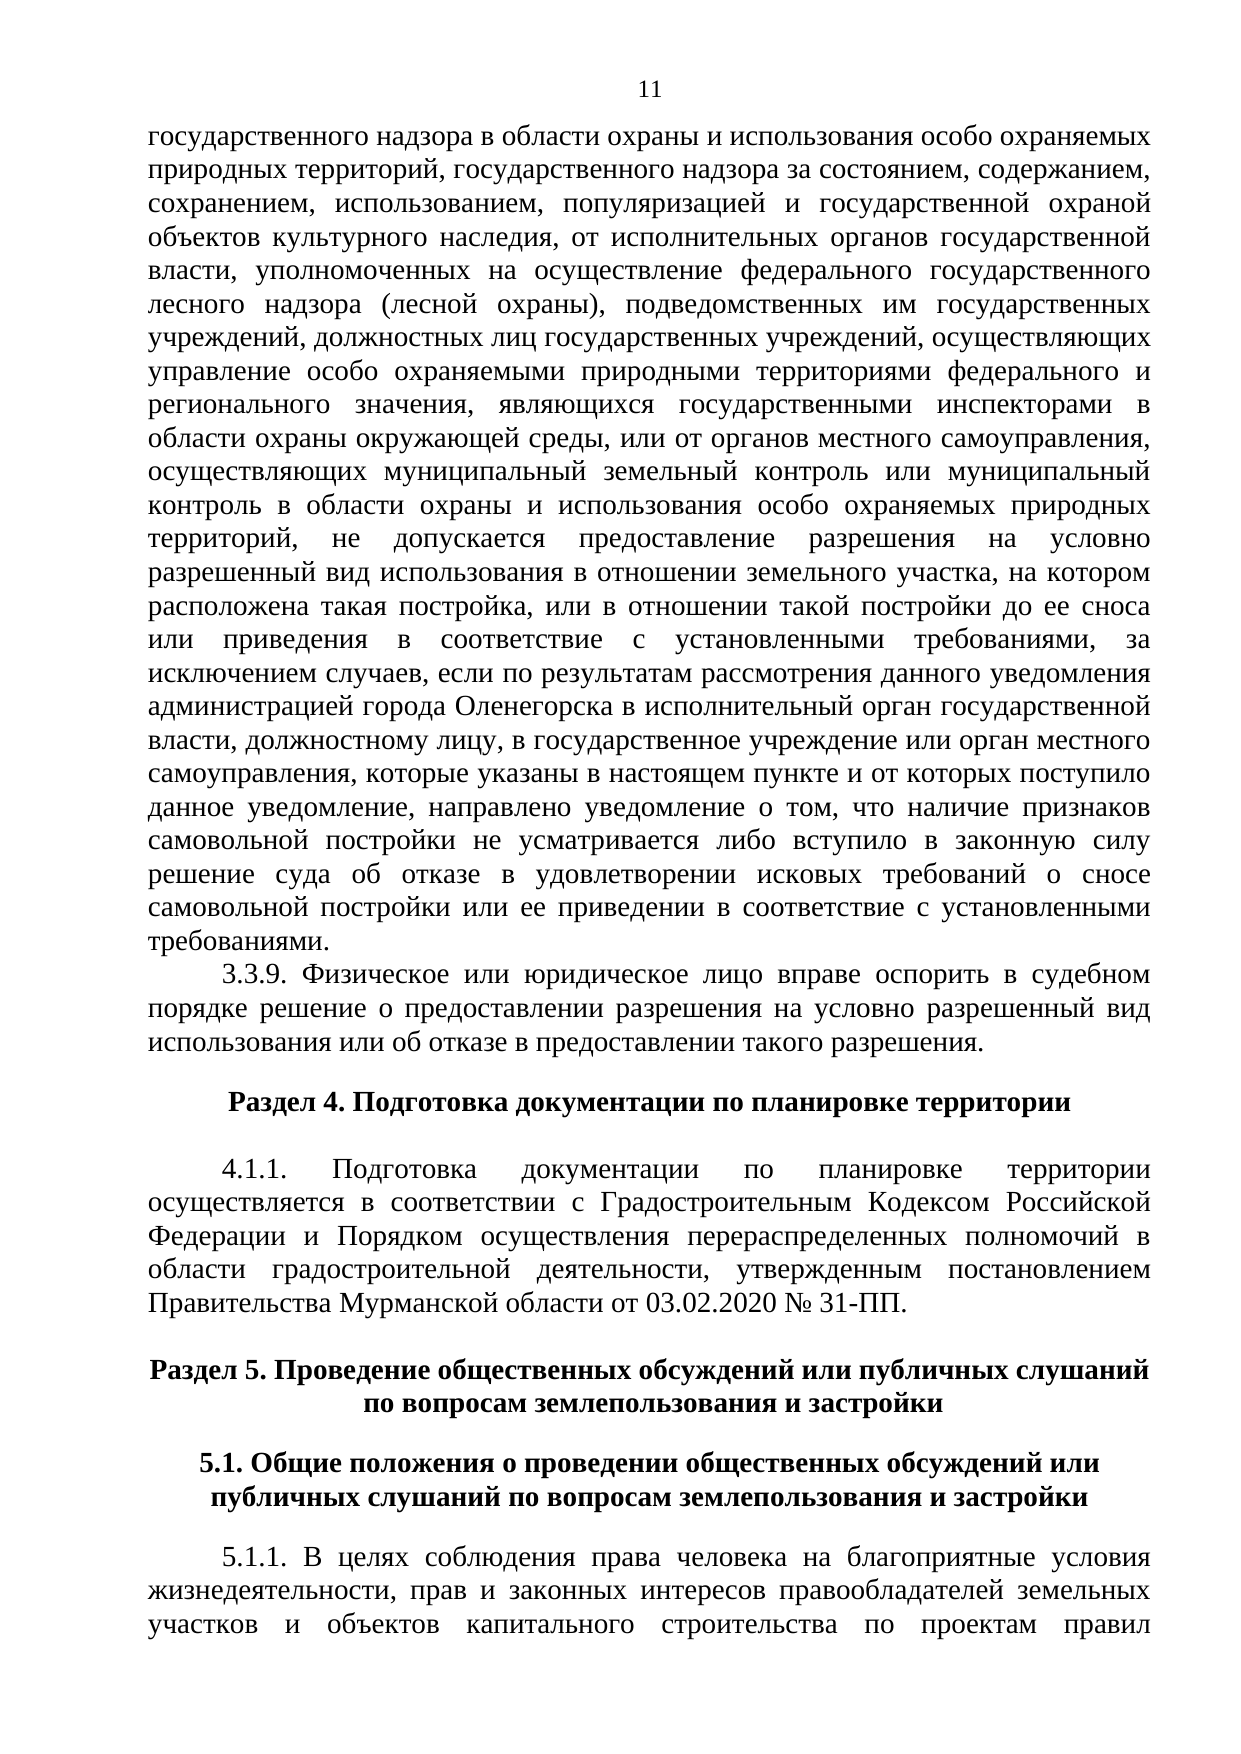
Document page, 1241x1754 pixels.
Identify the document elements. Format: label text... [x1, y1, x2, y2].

text Раздел 5. Проведение общественных обсуждений или публичных слушаний [148, 1352, 1152, 1386]
text 4.1.1. Подготовка документации по планировке территории осуществляется в соответствии с Градостроительным Кодексом Российской Федерации и Порядком осуществления перераспределенных полномочий в области градостроительной деятельности, утвержденным постановлением Правительства Мурманской области от 03.02.2020 № 31-ПП. [148, 1151, 1152, 1318]
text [148, 118, 1152, 957]
text 3.3.9. Физическое или юридическое лицо вправе оспорить в судебном порядке решение о предоставлении разрешения на условно разрешенный вид использования или об отказе в предоставлении такого разрешения. [148, 957, 1152, 1057]
text 5.1. Общие положения о проведении общественных обсуждений или публичных слушаний по вопросам землепользования и застройки [148, 1445, 1152, 1512]
text по вопросам землепользования и застройки [148, 1386, 1152, 1419]
text Раздел 4. Подготовка документации по планировке территории [148, 1084, 1152, 1117]
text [148, 1539, 1152, 1639]
